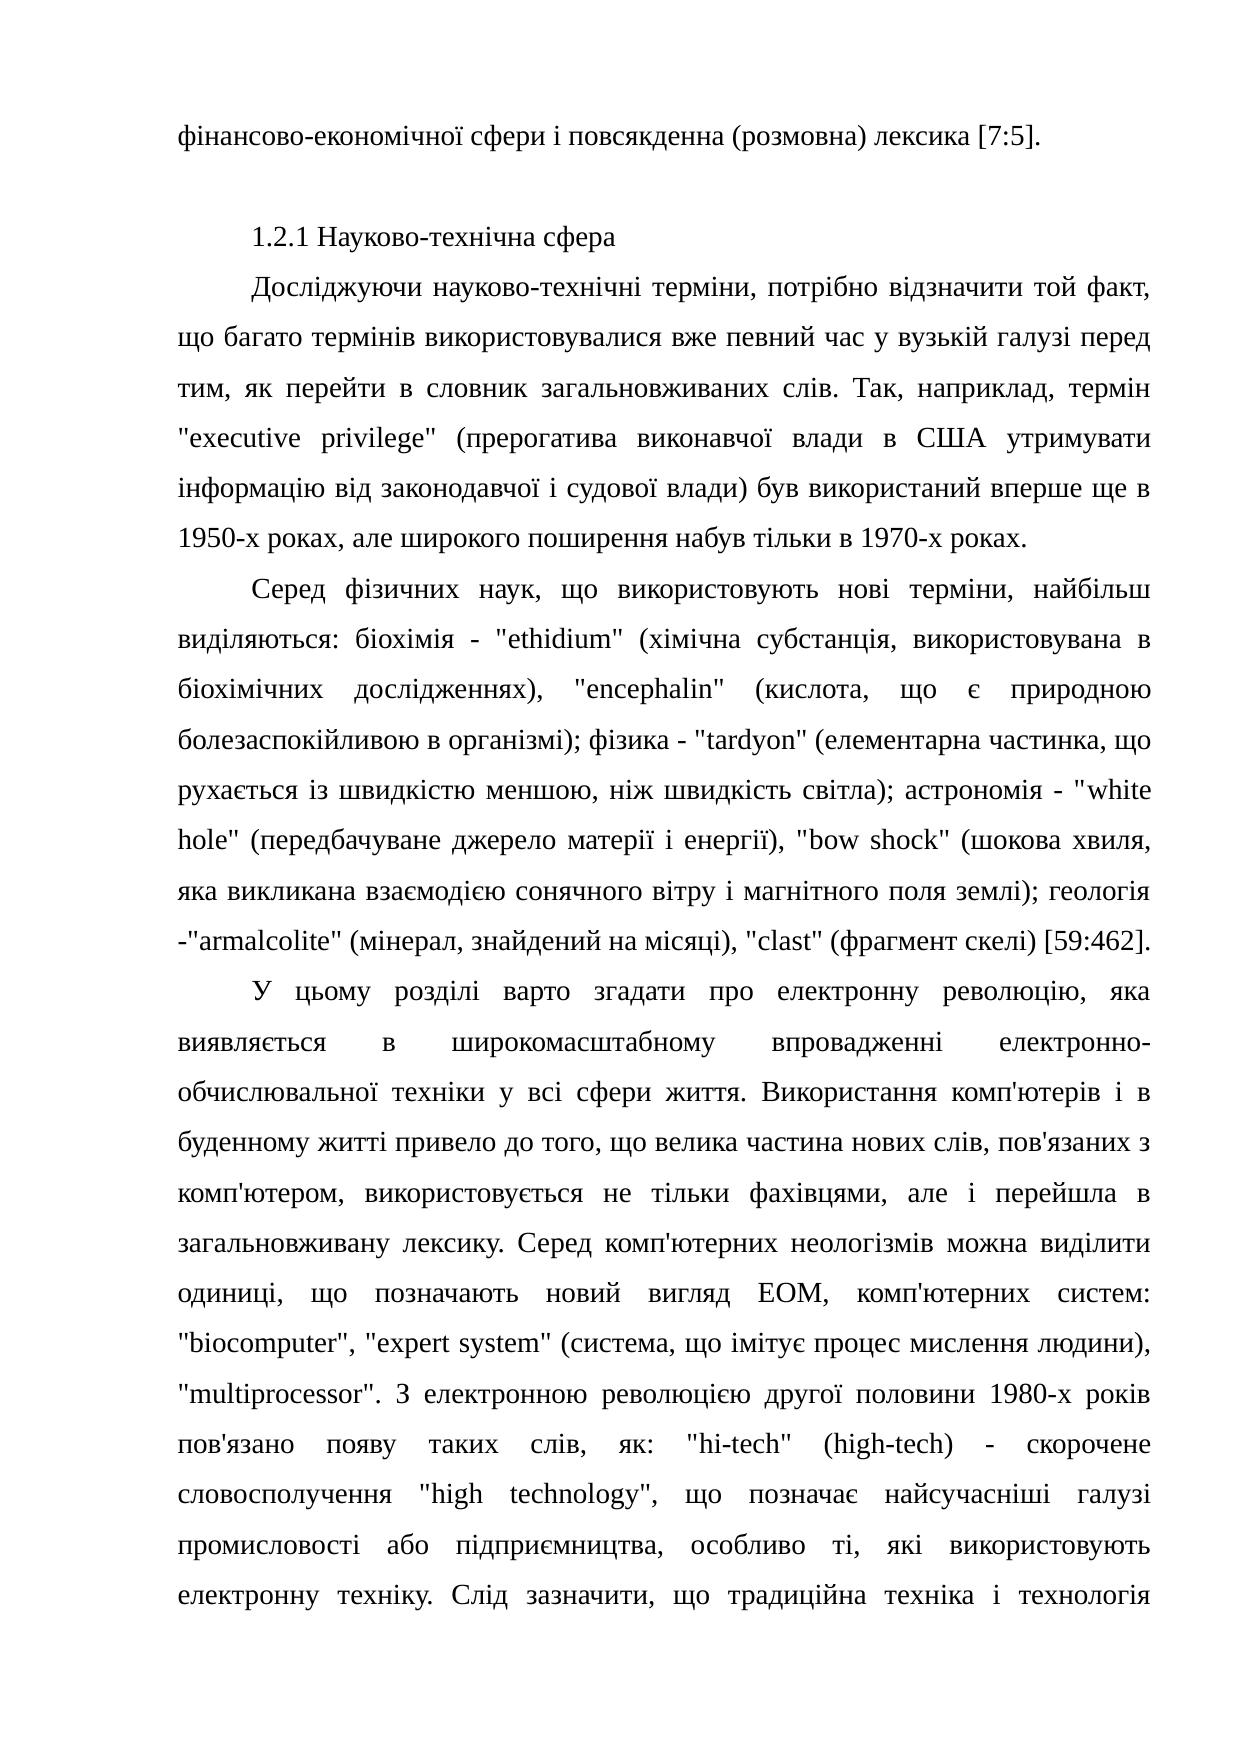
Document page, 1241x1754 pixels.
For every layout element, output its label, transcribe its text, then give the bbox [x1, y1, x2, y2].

text 1.2.1 Науково-технічна сфера [177, 219, 1152, 252]
text Серед фізичних наук, що використовують нові терміни, найбільш виділяються: біохімія - "ethidium" (хімічна субстанція, використовувана в біохімічних дослідженнях), "encephalin" (кислота, що є природною болезаспокійливою в організмі); фізика - "tardyon" (елементарна частинка, що рухається із швидкістю меншою, ніж швидкість світла); астрономія - "white hole" (передбачуване джерело матерії і енергії), "bow shock" (шокова хвиля, яка викликана взаємодією сонячного вітру і магнітного поля землі); геологія -"armalcolite" (мінерал, знайдений на місяці), "clast" (фрагмент скелі) [59:462]. [177, 571, 1152, 957]
text Досліджуючи науково-технічні терміни, потрібно відзначити той факт, що багато термінів використовувалися вже певний час у вузькій галузі перед тим, як перейти в словник загальновживаних слів. Так, наприклад, термін "executive privilege" (прерогатива виконавчої влади в США утримувати інформацію від законодавчої і судової влади) був використаний вперше ще в 1950-х роках, але широкого поширення набув тільки в 1970-х роках. [177, 269, 1152, 554]
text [177, 973, 1152, 1611]
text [177, 118, 1152, 152]
